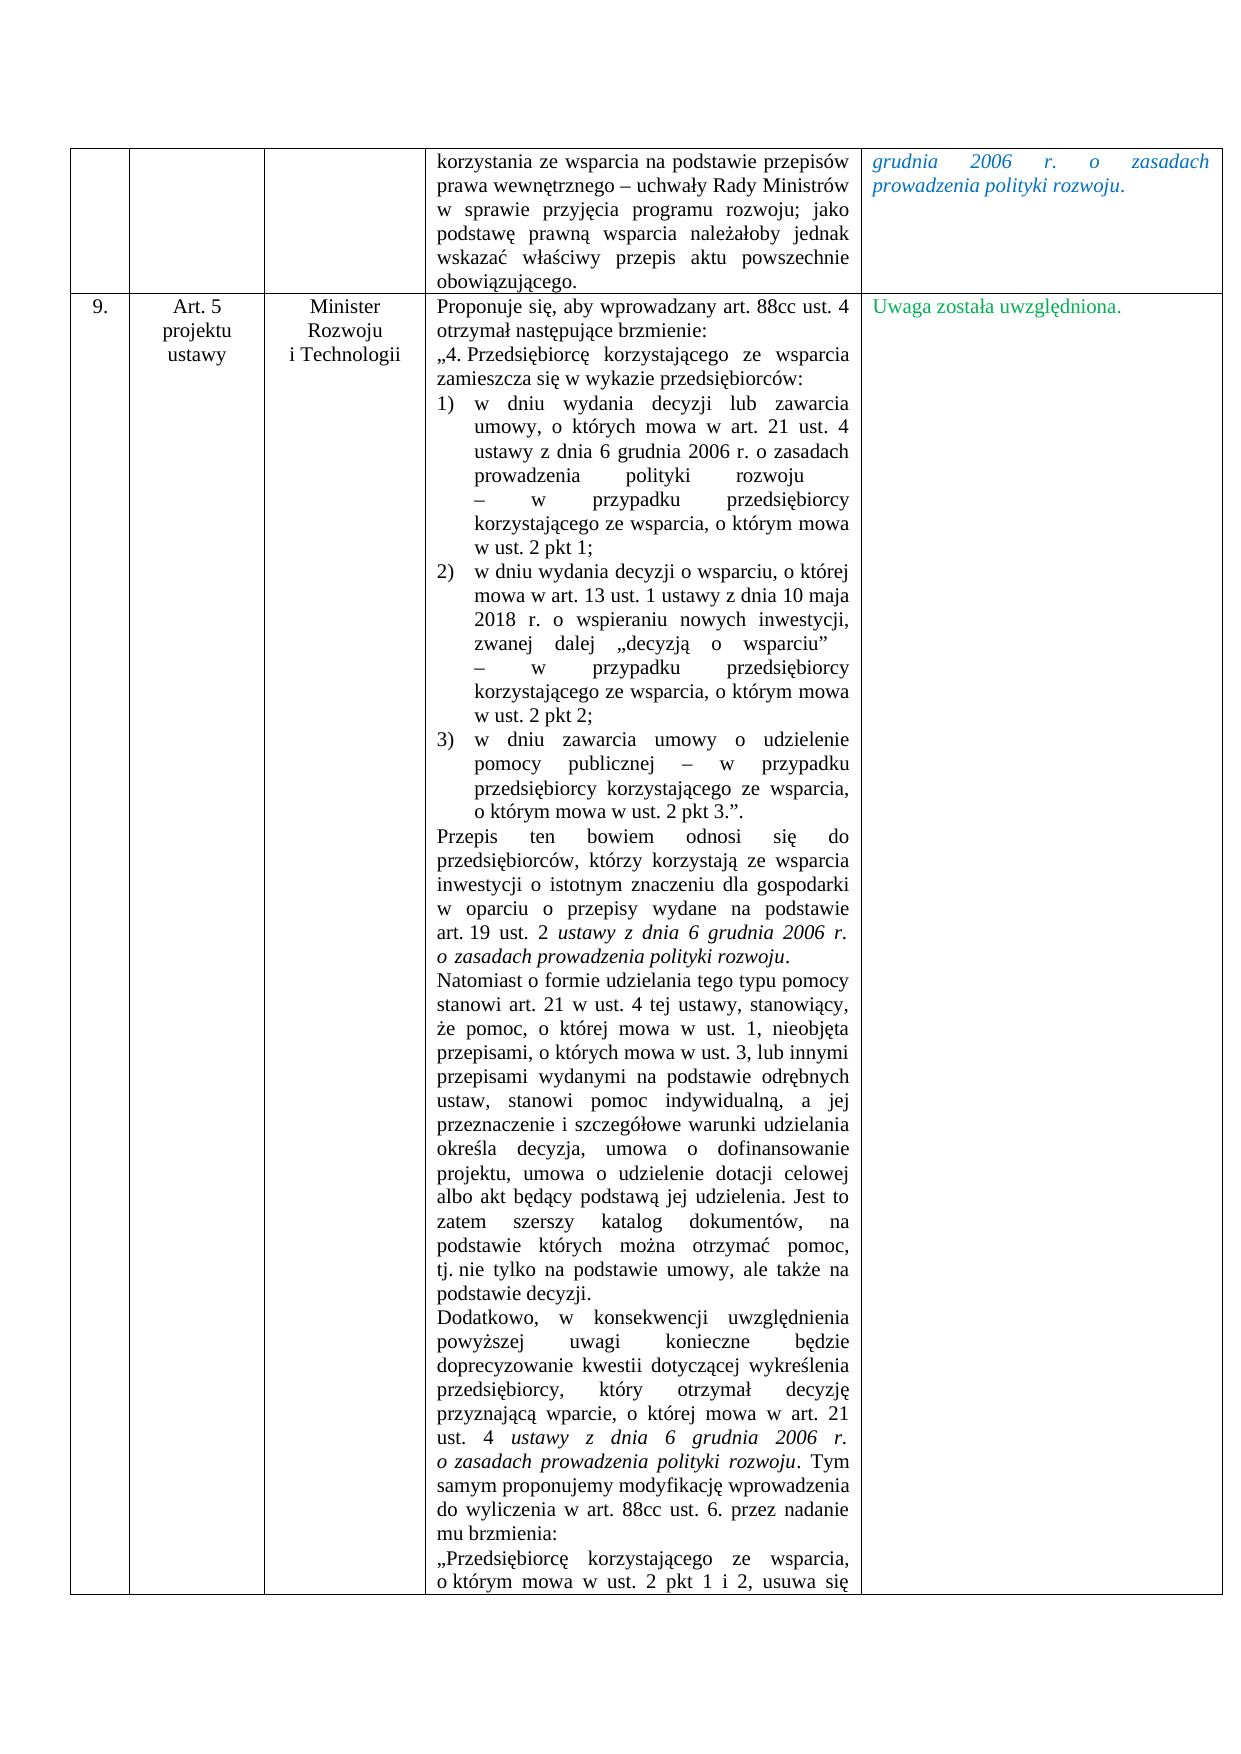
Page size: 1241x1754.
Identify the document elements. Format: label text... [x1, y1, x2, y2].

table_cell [862, 149, 1222, 293]
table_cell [265, 294, 425, 1593]
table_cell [426, 149, 861, 293]
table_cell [265, 149, 425, 293]
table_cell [862, 294, 1222, 1593]
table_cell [130, 294, 264, 1593]
table_cell 9. [71, 294, 129, 1593]
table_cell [130, 149, 264, 293]
table_cell 8. [71, 149, 129, 293]
